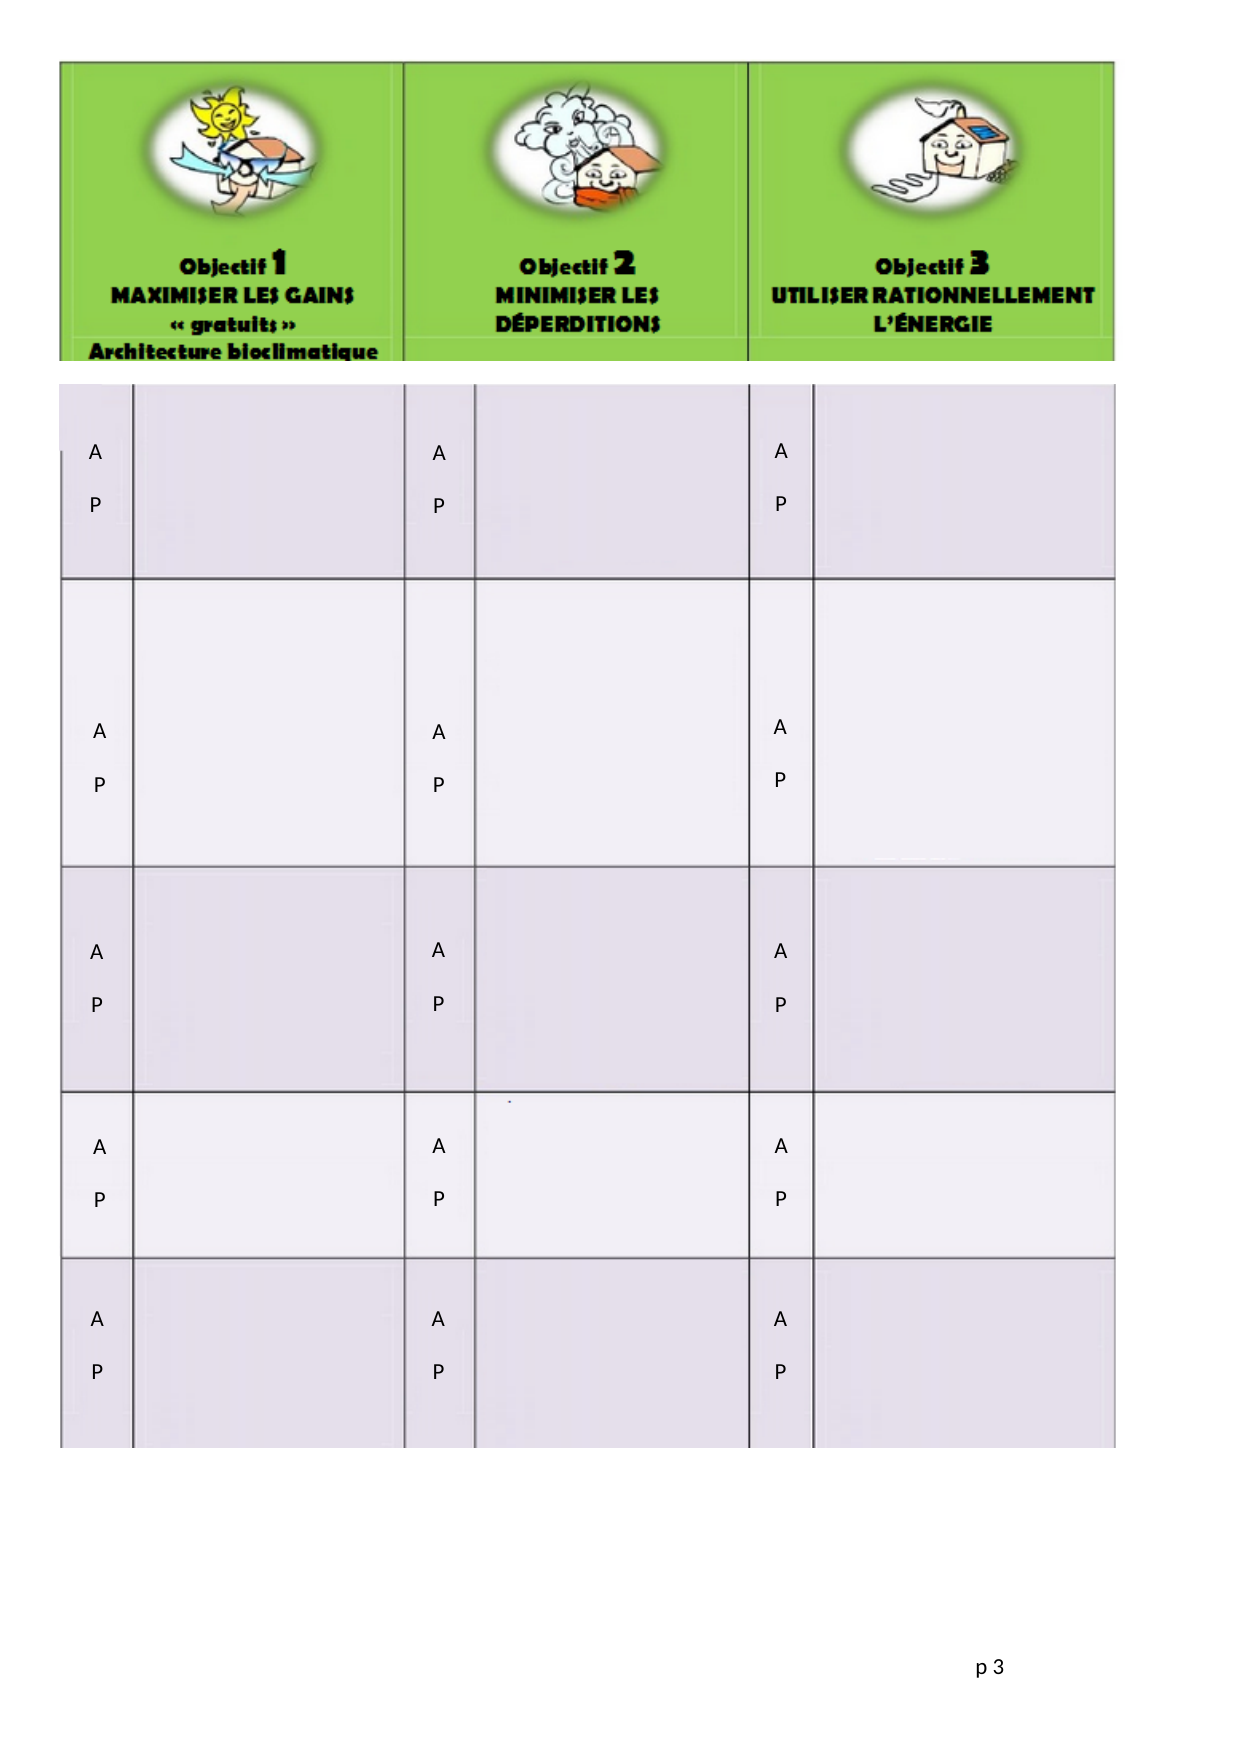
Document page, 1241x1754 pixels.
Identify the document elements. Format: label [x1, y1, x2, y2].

picture [59, 384, 1116, 1448]
picture [59, 59, 1137, 361]
